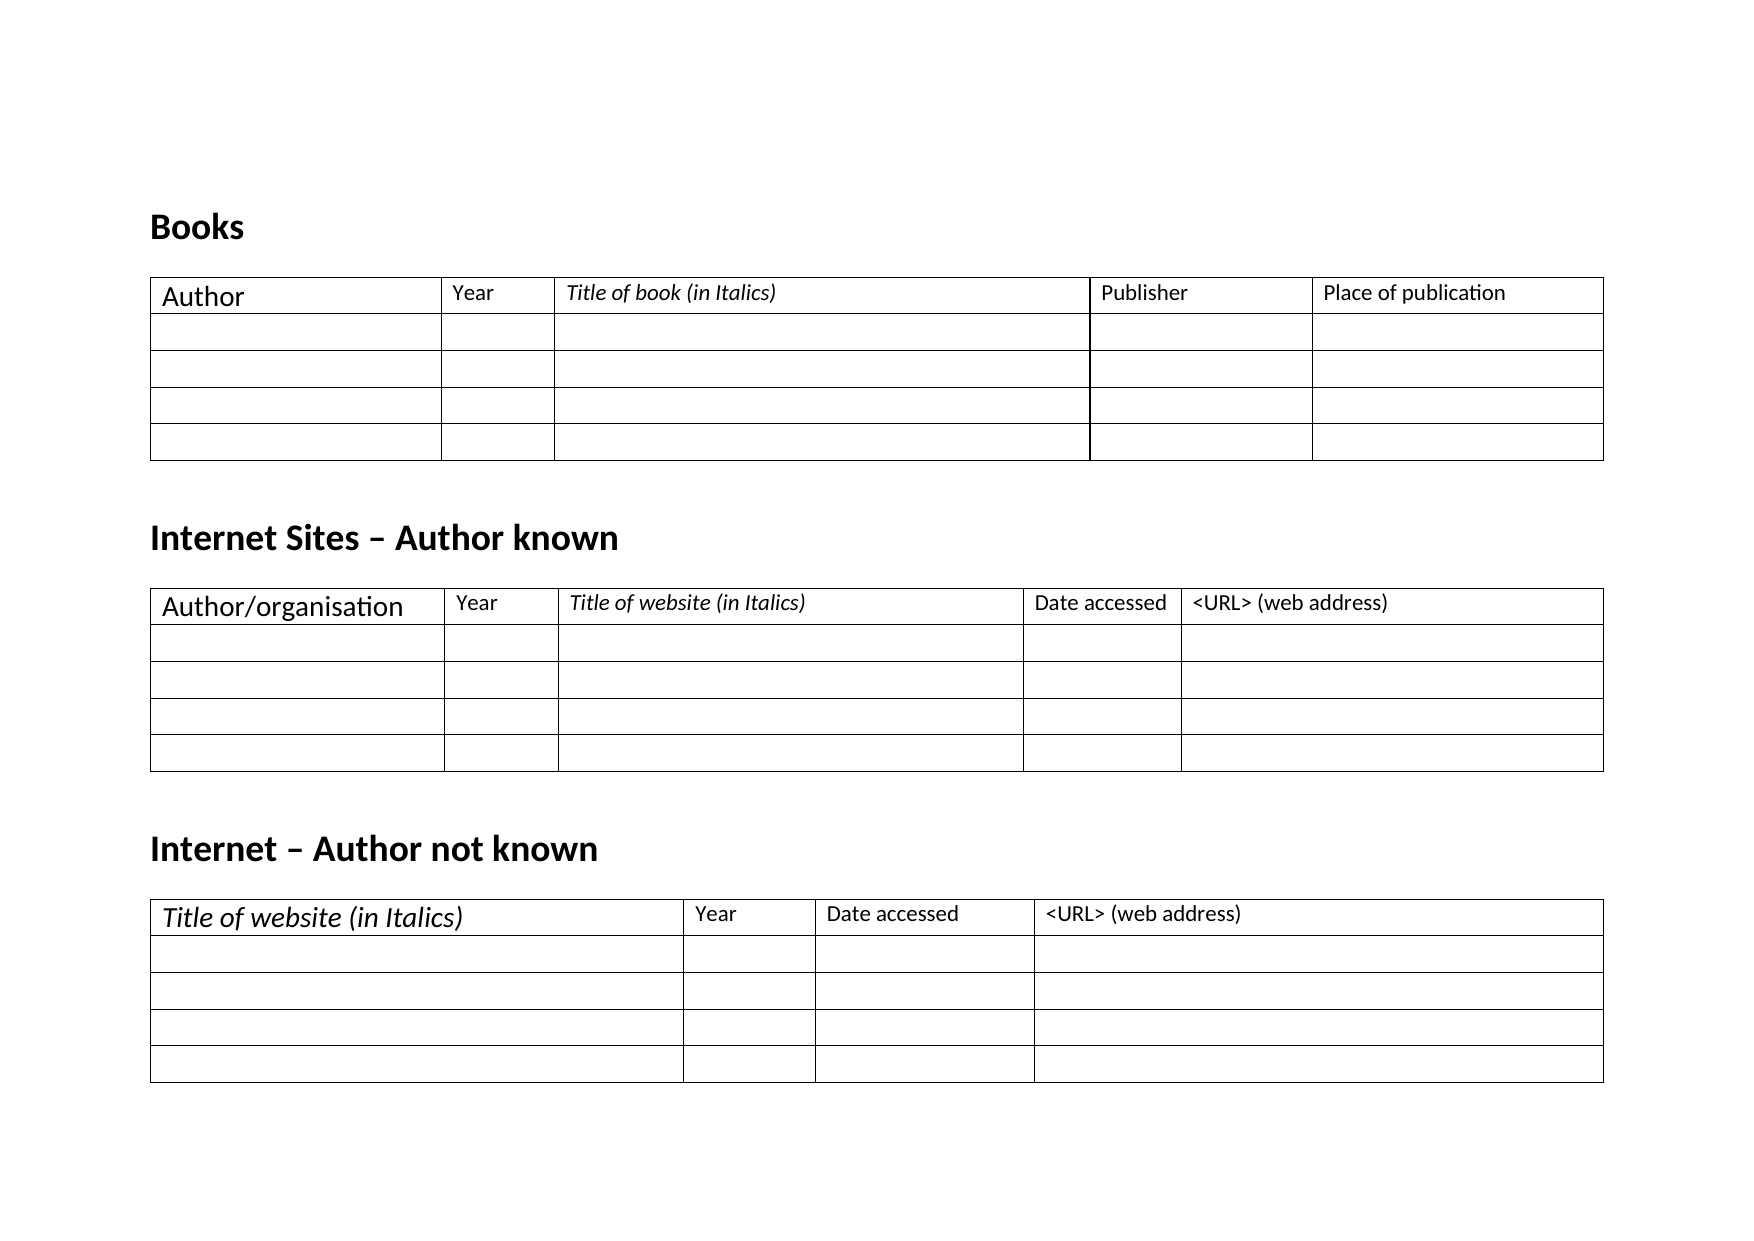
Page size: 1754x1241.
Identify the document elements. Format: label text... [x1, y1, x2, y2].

table_cell [816, 973, 1034, 1008]
table_cell [151, 1046, 683, 1082]
table_cell [1035, 936, 1603, 972]
table_header <URL> (web address) [1182, 589, 1603, 624]
table_cell [151, 351, 441, 387]
table_cell [1091, 388, 1312, 423]
table_cell [1091, 424, 1312, 460]
table_cell [151, 388, 441, 423]
table_header Year [445, 589, 558, 624]
table_cell [559, 699, 1023, 734]
text Internet Sites – Author known [150, 514, 1604, 560]
table_cell [1182, 662, 1603, 697]
table_cell [1035, 1046, 1603, 1082]
table_header <URL> (web address) [1035, 900, 1603, 935]
table_cell [1182, 625, 1603, 661]
table_cell [816, 936, 1034, 972]
table_cell [151, 314, 441, 350]
table_cell [1091, 351, 1312, 387]
table_header Title of book (in Italics) [555, 278, 1089, 313]
table_cell [1313, 351, 1603, 387]
table_cell [445, 625, 558, 661]
table_cell [151, 699, 444, 734]
table_header Title of website (in Italics) [151, 900, 683, 935]
table_cell [559, 625, 1023, 661]
table_header Place of publication [1313, 278, 1603, 313]
table_cell [151, 662, 444, 697]
table_cell [555, 424, 1089, 460]
table_cell [1182, 735, 1603, 771]
table_cell [684, 1010, 815, 1045]
table_cell [684, 936, 815, 972]
table_cell [442, 388, 554, 423]
table_cell [559, 662, 1023, 697]
table_cell [559, 735, 1023, 771]
table_cell [816, 1046, 1034, 1082]
table_cell [1313, 424, 1603, 460]
table_cell [445, 735, 558, 771]
table_header Title of website (in Italics) [559, 589, 1023, 624]
table_cell [816, 1010, 1034, 1045]
table_cell [555, 314, 1089, 350]
table_cell [1313, 388, 1603, 423]
table_header Date accessed [816, 900, 1034, 935]
table_cell [1035, 1010, 1603, 1045]
table_cell [442, 424, 554, 460]
table_cell [445, 662, 558, 697]
table_cell [151, 936, 683, 972]
table_cell [151, 625, 444, 661]
table_cell [1024, 735, 1181, 771]
text Books [150, 203, 1604, 249]
table_cell [684, 1046, 815, 1082]
table_cell [1035, 973, 1603, 1008]
table_cell [151, 1010, 683, 1045]
table_header Publisher [1091, 278, 1312, 313]
table_header Author [151, 278, 441, 313]
table_header Year [684, 900, 815, 935]
table_cell [1024, 625, 1181, 661]
table_cell [445, 699, 558, 734]
table_cell [1313, 314, 1603, 350]
table_cell [1182, 699, 1603, 734]
table_cell [1024, 699, 1181, 734]
table_cell [151, 735, 444, 771]
table_header Date accessed [1024, 589, 1181, 624]
table_header Year [442, 278, 554, 313]
table_cell [442, 351, 554, 387]
table_cell [555, 351, 1089, 387]
table_cell [151, 424, 441, 460]
table_cell [151, 973, 683, 1008]
table_cell [1091, 314, 1312, 350]
table_cell [555, 388, 1089, 423]
table_cell [442, 314, 554, 350]
table_cell [1024, 662, 1181, 697]
table_header Author/organisation [151, 589, 444, 624]
text Internet – Author not known [150, 825, 1604, 871]
table_cell [684, 973, 815, 1008]
